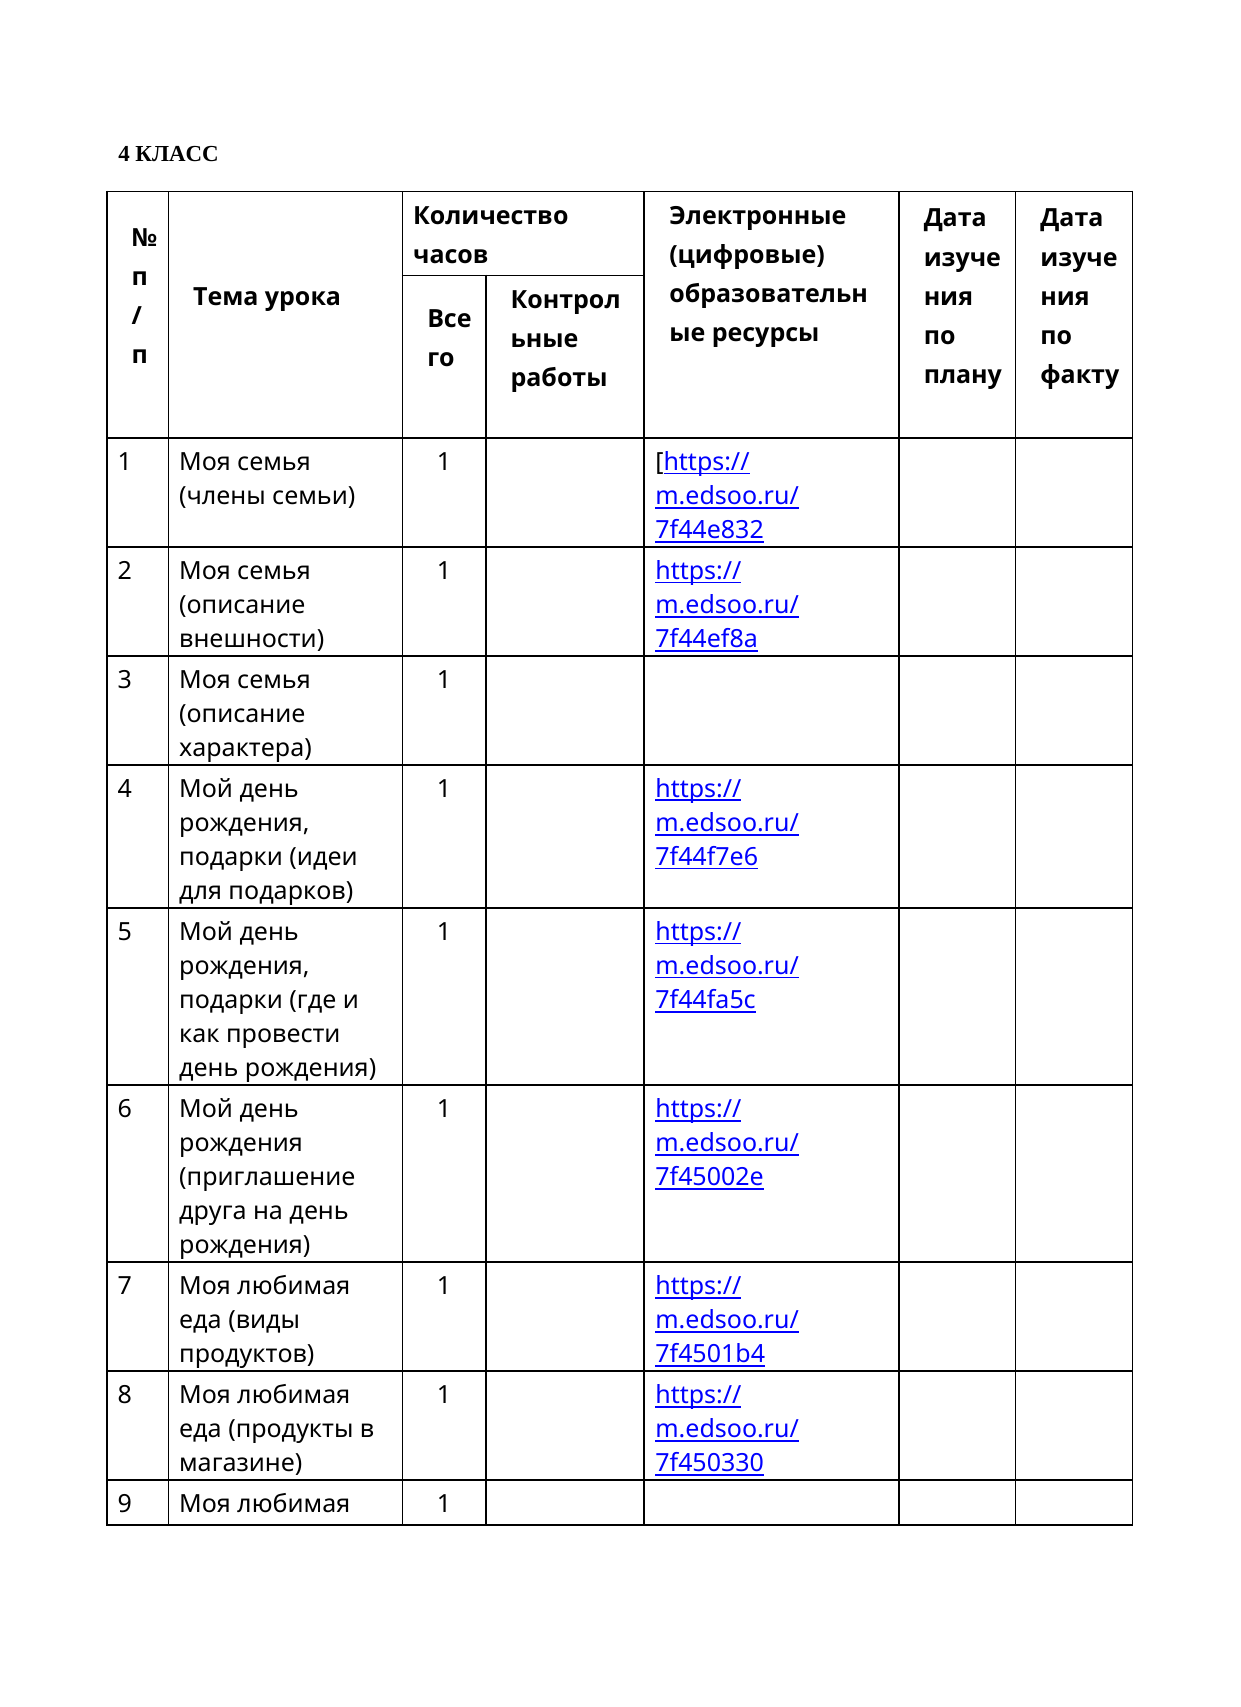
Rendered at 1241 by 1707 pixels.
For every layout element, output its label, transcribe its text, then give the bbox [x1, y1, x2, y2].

table_cell Мой день рождения, подарки (где и как провести день рождения) [169, 909, 402, 1084]
table_cell [645, 1481, 898, 1524]
table_cell [1016, 1481, 1132, 1524]
table_cell 1 [403, 1086, 485, 1261]
table_cell 1 [403, 1481, 485, 1524]
table_cell [487, 1086, 643, 1261]
table_cell Моя семья (описание характера) [169, 657, 402, 764]
table_cell [1016, 439, 1132, 546]
table_cell [1016, 1086, 1132, 1261]
table_cell Моя любимая еда (виды продуктов) [169, 1263, 402, 1370]
table_cell [487, 657, 643, 764]
table_cell [900, 1481, 1015, 1524]
table_cell [1016, 657, 1132, 764]
table_cell Моя семья (члены семьи) [169, 439, 402, 546]
table_cell 2 [108, 548, 168, 655]
table_cell 1 [403, 439, 485, 546]
table_header Электронные (цифровые) образовательные ресурсы [645, 192, 898, 437]
table_cell [900, 657, 1015, 764]
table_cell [169, 1481, 402, 1524]
table_cell [https://m.edsoo.ru/7f44e832 [645, 439, 898, 546]
table_cell 8 [108, 1372, 168, 1479]
table_cell 9 [108, 1481, 168, 1524]
table_cell 1 [403, 909, 485, 1084]
table_cell [900, 1086, 1015, 1261]
table_cell [1016, 548, 1132, 655]
table_cell [1016, 1372, 1132, 1479]
table_cell [900, 909, 1015, 1084]
table_cell https://m.edsoo.ru/7f450330 [645, 1372, 898, 1479]
table_header № п/п [108, 192, 168, 437]
table_header Количество часов [403, 192, 643, 274]
table_cell [900, 548, 1015, 655]
table_cell [900, 1372, 1015, 1479]
table_cell 1 [403, 1372, 485, 1479]
table_cell 5 [108, 909, 168, 1084]
table_cell https://m.edsoo.ru/7f44f7e6 [645, 766, 898, 907]
table_cell [487, 1263, 643, 1370]
table_cell 1 [403, 766, 485, 907]
table_cell 6 [108, 1086, 168, 1261]
table_cell [487, 1372, 643, 1479]
table_cell Мой день рождения, подарки (идеи для подарков) [169, 766, 402, 907]
table_cell 7 [108, 1263, 168, 1370]
table_cell [900, 766, 1015, 907]
table_cell [900, 439, 1015, 546]
table_cell [1016, 1263, 1132, 1370]
table_header Дата изучения по факту [1016, 192, 1132, 437]
table_cell Моя семья (описание внешности) [169, 548, 402, 655]
table_cell https://m.edsoo.ru/7f45002e [645, 1086, 898, 1261]
table_cell [1016, 766, 1132, 907]
text 4 КЛАСС [118, 139, 1122, 166]
table_cell [900, 1263, 1015, 1370]
table_cell 1 [403, 1263, 485, 1370]
table_cell https://m.edsoo.ru/7f4501b4 [645, 1263, 898, 1370]
table_cell https://m.edsoo.ru/7f44fa5c [645, 909, 898, 1084]
table_cell Контрольные работы [487, 276, 643, 437]
table_cell 3 [108, 657, 168, 764]
table_cell [487, 909, 643, 1084]
table_cell [487, 766, 643, 907]
table_header Тема урока [169, 192, 402, 437]
table_cell 1 [403, 548, 485, 655]
table_cell Всего [403, 276, 485, 437]
table_cell [487, 1481, 643, 1524]
table_cell 4 [108, 766, 168, 907]
table_cell Мой день рождения (приглашение друга на день рождения) [169, 1086, 402, 1261]
table_cell 1 [403, 657, 485, 764]
table_cell https://m.edsoo.ru/7f44ef8a [645, 548, 898, 655]
table_cell [487, 439, 643, 546]
table_cell [645, 657, 898, 764]
table_cell Моя любимая еда (продукты в магазине) [169, 1372, 402, 1479]
table_cell [487, 548, 643, 655]
table_cell 1 [108, 439, 168, 546]
table_cell [1016, 909, 1132, 1084]
table_header Дата изучения по плану [900, 192, 1015, 437]
